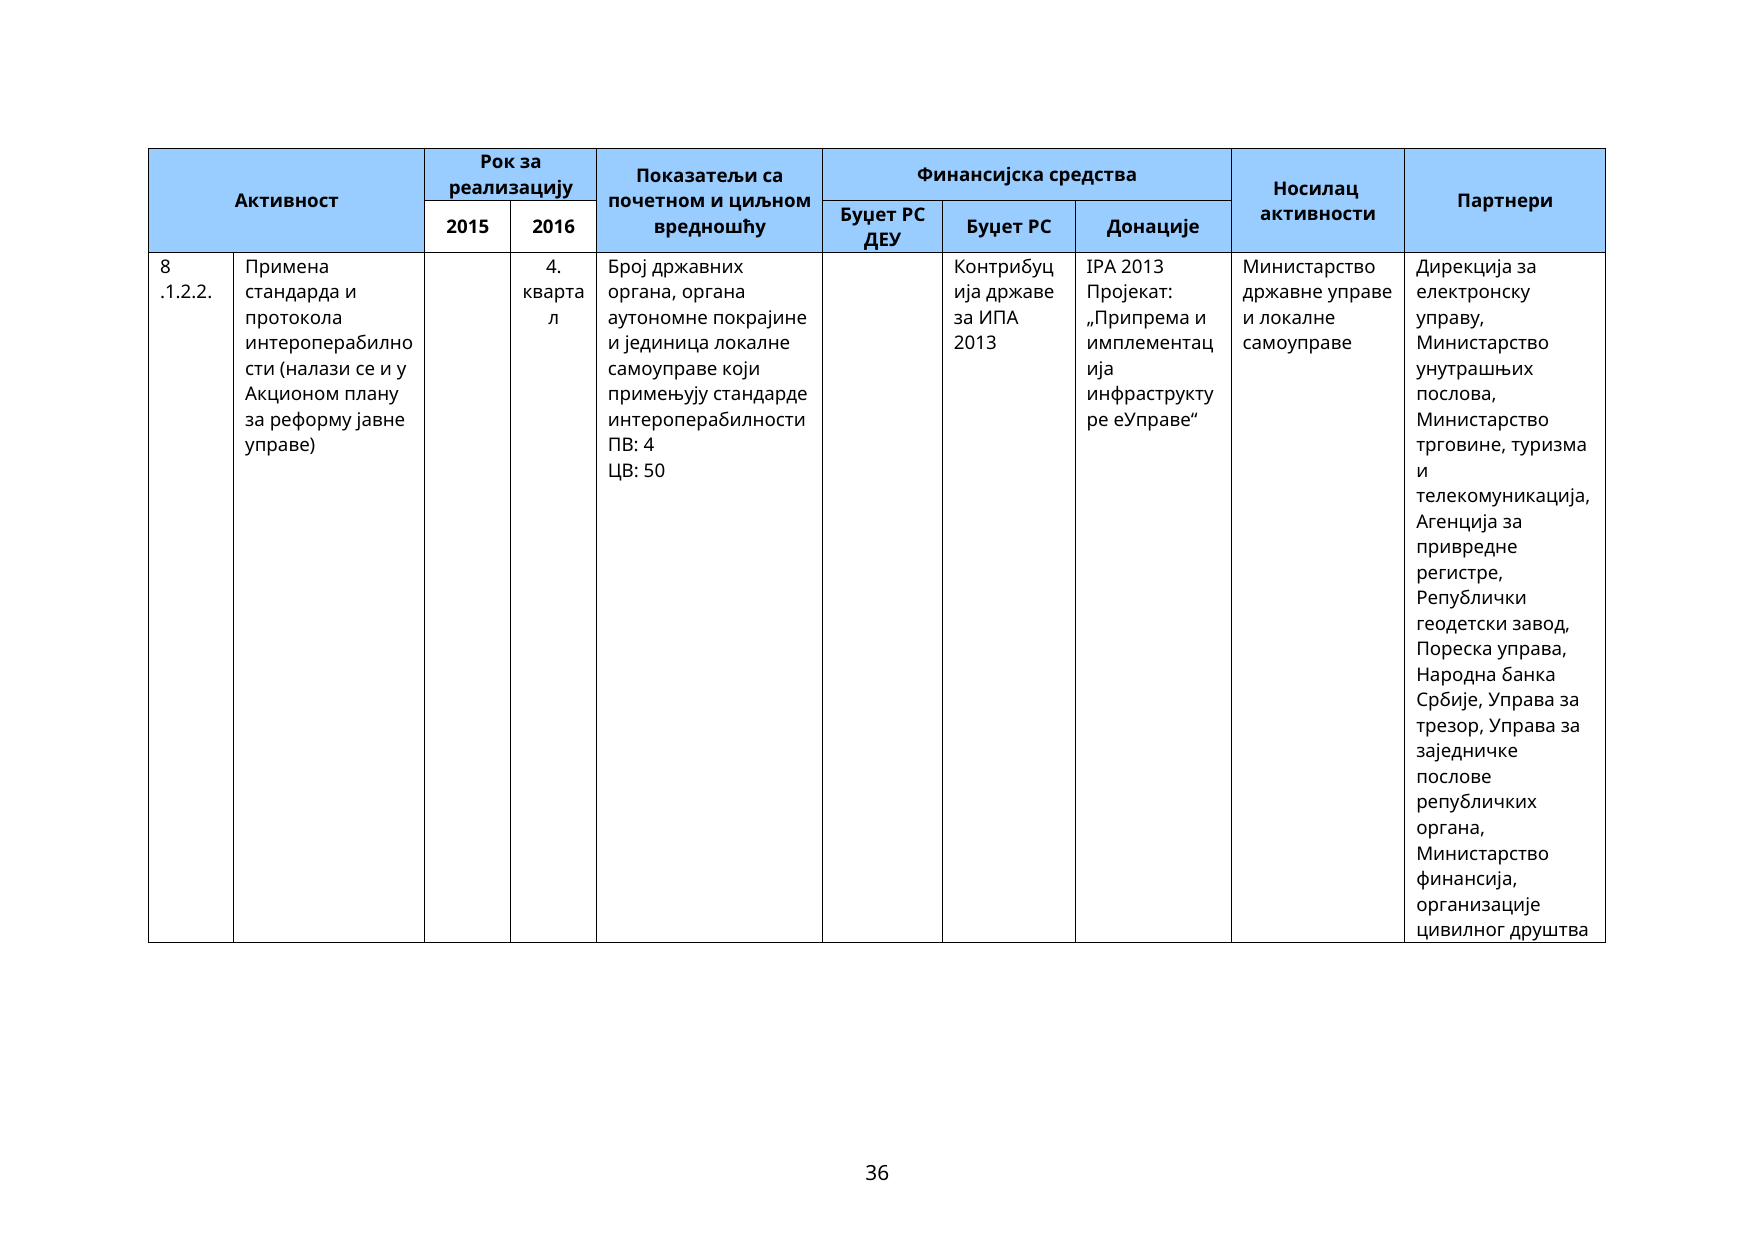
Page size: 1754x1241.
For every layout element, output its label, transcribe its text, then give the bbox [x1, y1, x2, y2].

table_header Финансијска средства [823, 149, 1231, 200]
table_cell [1076, 253, 1231, 942]
table_cell 2015 [425, 201, 510, 252]
table_cell Контрибуција државе за ИПА 2013 [943, 253, 1075, 942]
table_header Показатељи са почетном и циљном вредношћу [597, 149, 822, 252]
table_header Активност [149, 149, 424, 252]
table_cell Број државних органа, органа аутономне покрајине и јединица локалне самоуправе који примењују стандарде интероперабилности ПВ: 4 ЦВ: 50 [597, 253, 822, 942]
table_cell [425, 253, 510, 942]
table_cell Донације [1076, 201, 1231, 252]
table_cell Буџет РС ДЕУ [823, 201, 942, 252]
table_cell Буџет РС [943, 201, 1075, 252]
table_header Носилац активности [1232, 149, 1404, 252]
table_header Партнери [1405, 149, 1605, 252]
table_cell 2016 [511, 201, 596, 252]
table_cell 4. квартал [511, 253, 596, 942]
table_cell Примена стандарда и протокола интероперабилности (налази се и у Акционом плану за реформу јавне управе) [234, 253, 424, 942]
table_cell 8.1.2.2. [149, 253, 233, 942]
table_cell [823, 253, 942, 942]
table_cell Дирекција за електронску управу, Министарство унутрашњих послова, Министарство трговине, туризма и телекомуникација, Агенција за привредне регистре, Републички геодетски завод, Пореска управа, Народна банка Србије, Управа за трезор, Управа за заједничке послове републичких органа, Министарство финансија, организације цивилног друштва [1405, 253, 1605, 942]
table_cell Министарство државне управе и локалне самоуправе [1232, 253, 1404, 942]
